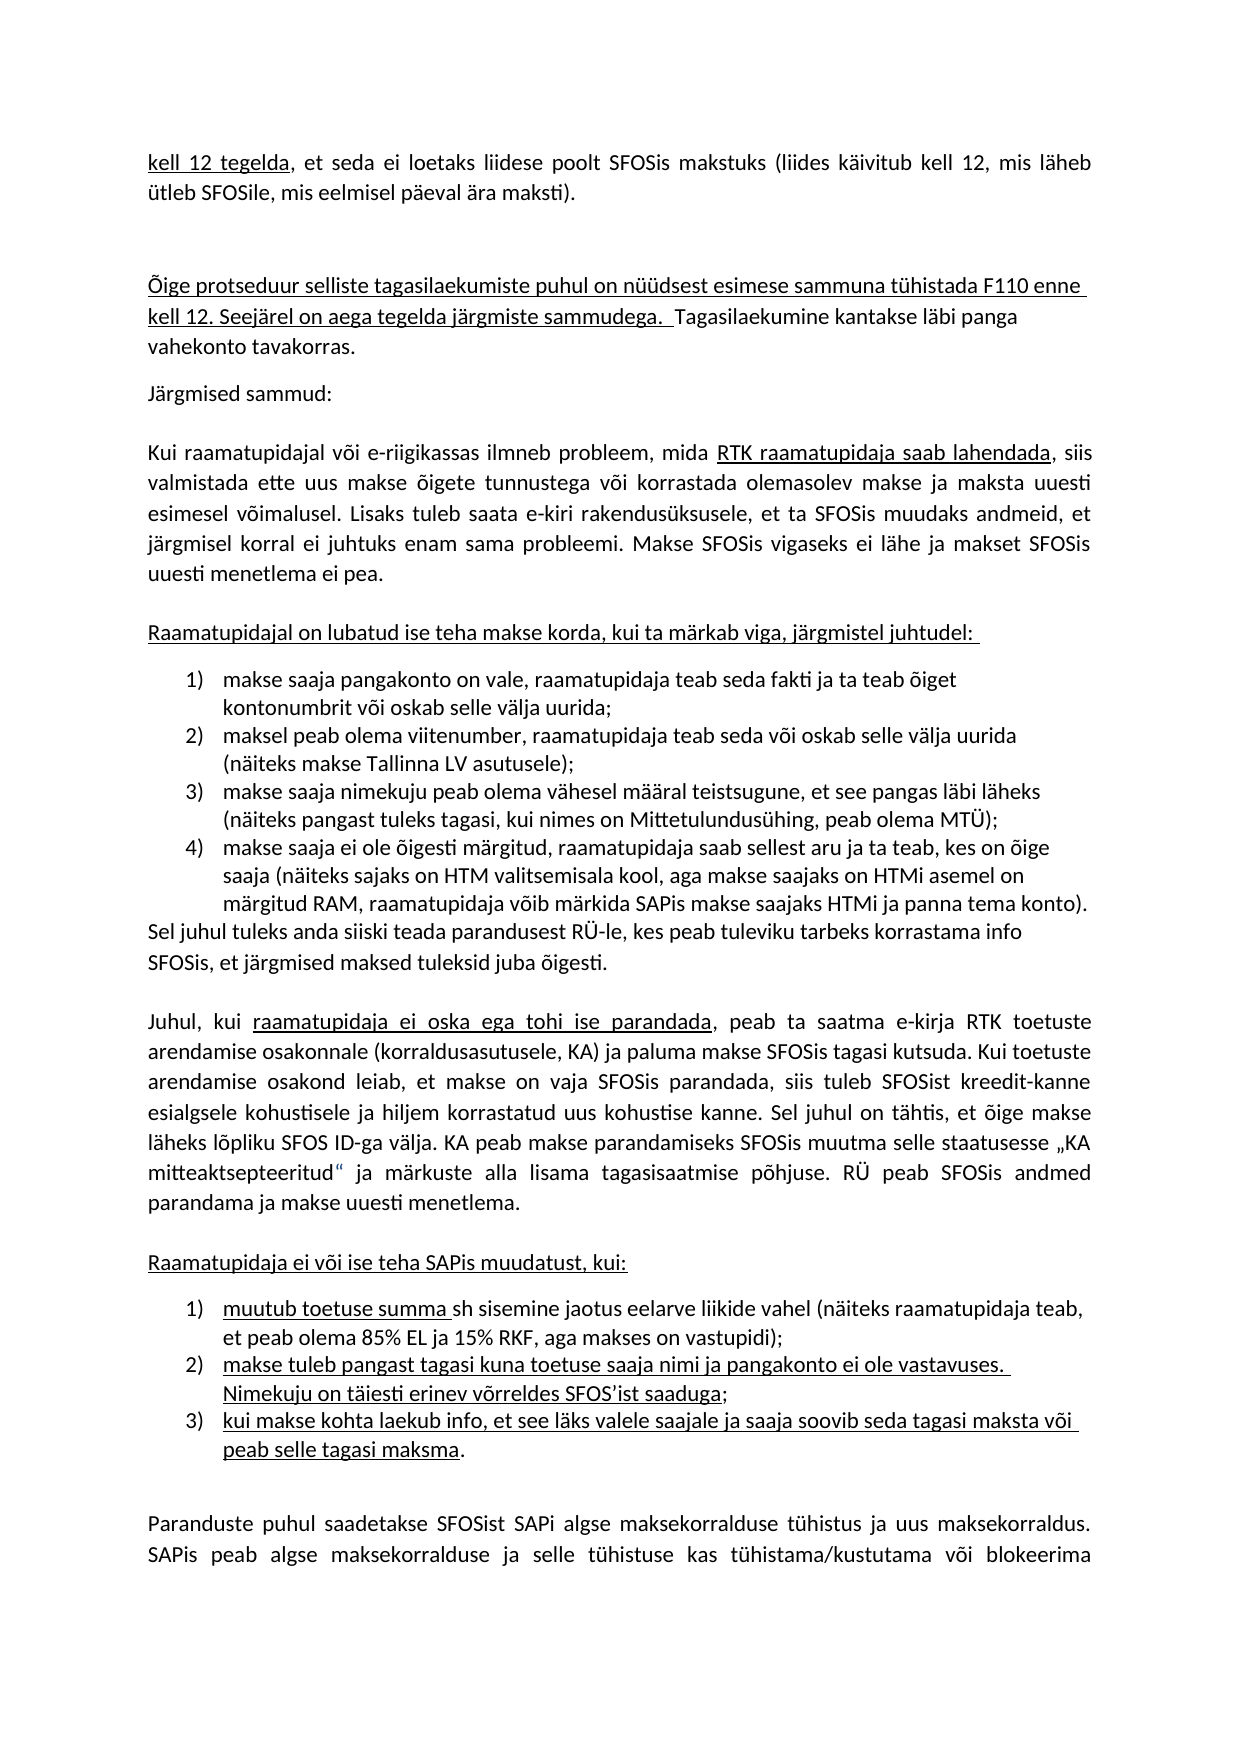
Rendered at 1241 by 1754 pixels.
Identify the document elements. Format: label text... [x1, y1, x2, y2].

text Juhul, kui raamatupidaja ei oska ega tohi ise parandada, peab ta saatma e-kirja RTK toetuste arendamise osakonnale (korraldusasutusele, KA) ja paluma makse SFOSis tagasi kutsuda. Kui toetuste arendamise osakond leiab, et makse on vaja SFOSis parandada, siis tuleb SFOSist kreedit-kanne esialgsele kohustisele ja hiljem korrastatud uus kohustise kanne. Sel juhul on tähtis, et õige makse läheks lõpliku SFOS ID-ga välja. KA peab makse parandamiseks SFOSis muutma selle staatusesse „KA mitteaktsepteeritud“ ja märkuste alla lisama tagasisaatmise põhjuse. RÜ peab SFOSis andmed parandama ja makse uuesti menetlema. [148, 1007, 1093, 1216]
list makse saaja ei ole õigesti märgitud, raamatupidaja saab sellest aru ja ta teab, kes on õige saaja (näiteks sajaks on HTM valitsemisala kool, aga makse saajaks on HTMi asemel on märgitud RAM, raamatupidaja võib märkida SAPis makse saajaks HTMi ja panna tema konto). [185, 833, 1093, 917]
list muutub toetuse summa sh sisemine jaotus eelarve liikide vahel (näiteks raamatupidaja teab, et peab olema 85% EL ja 15% RKF, aga makses on vastupidi); [185, 1294, 1093, 1351]
text Õige protseduur selliste tagasilaekumiste puhul on nüüdsest esimese sammuna tühistada F110 enne kell 12. Seejärel on aega tegelda järgmiste sammudega. Tagasilaekumine kantakse läbi panga vahekonto tavakorras. [148, 272, 1093, 360]
list kui makse kohta laekub info, et see läks valele saajale ja saaja soovib seda tagasi maksta või peab selle tagasi maksma. [185, 1407, 1093, 1463]
text Sel juhul tuleks anda siiski teada parandusest RÜ-le, kes peab tuleviku tarbeks korrastama info SFOSis, et järgmised maksed tuleksid juba õigesti. [148, 917, 1093, 976]
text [148, 1509, 1093, 1568]
text Raamatupidajal on lubatud ise teha makse korda, kui ta märkab viga, järgmistel juhtudel: [148, 618, 1093, 646]
text Raamatupidaja ei või ise teha SAPis muudatust, kui: [148, 1248, 1093, 1276]
text Järgmised sammud: [148, 379, 1093, 407]
list makse saaja nimekuju peab olema vähesel määral teistsugune, et see pangas läbi läheks (näiteks pangast tuleks tagasi, kui nimes on Mittetulundusühing, peab olema MTÜ); [185, 777, 1093, 833]
list makse tuleb pangast tagasi kuna toetuse saaja nimi ja pangakonto ei ole vastavuses. Nimekuju on täiesti erinev võrreldes SFOS’ist saaduga; [185, 1351, 1093, 1407]
list maksel peab olema viitenumber, raamatupidaja teab seda või oskab selle välja uurida (näiteks makse Tallinna LV asutusele); [185, 721, 1093, 777]
text Kui raamatupidajal või e-riigikassas ilmneb probleem, mida RTK raamatupidaja saab lahendada, siis valmistada ette uus makse õigete tunnustega või korrastada olemasolev makse ja maksta uuesti esimesel võimalusel. Lisaks tuleb saata e-kiri rakendusüksusele, et ta SFOSis muudaks andmeid, et järgmisel korral ei juhtuks enam sama probleemi. Makse SFOSis vigaseks ei lähe ja makset SFOSis uuesti menetlema ei pea. [148, 438, 1093, 587]
list makse saaja pangakonto on vale, raamatupidaja teab seda fakti ja ta teab õiget kontonumbrit või oskab selle välja uurida; [185, 665, 1093, 721]
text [148, 148, 1093, 206]
